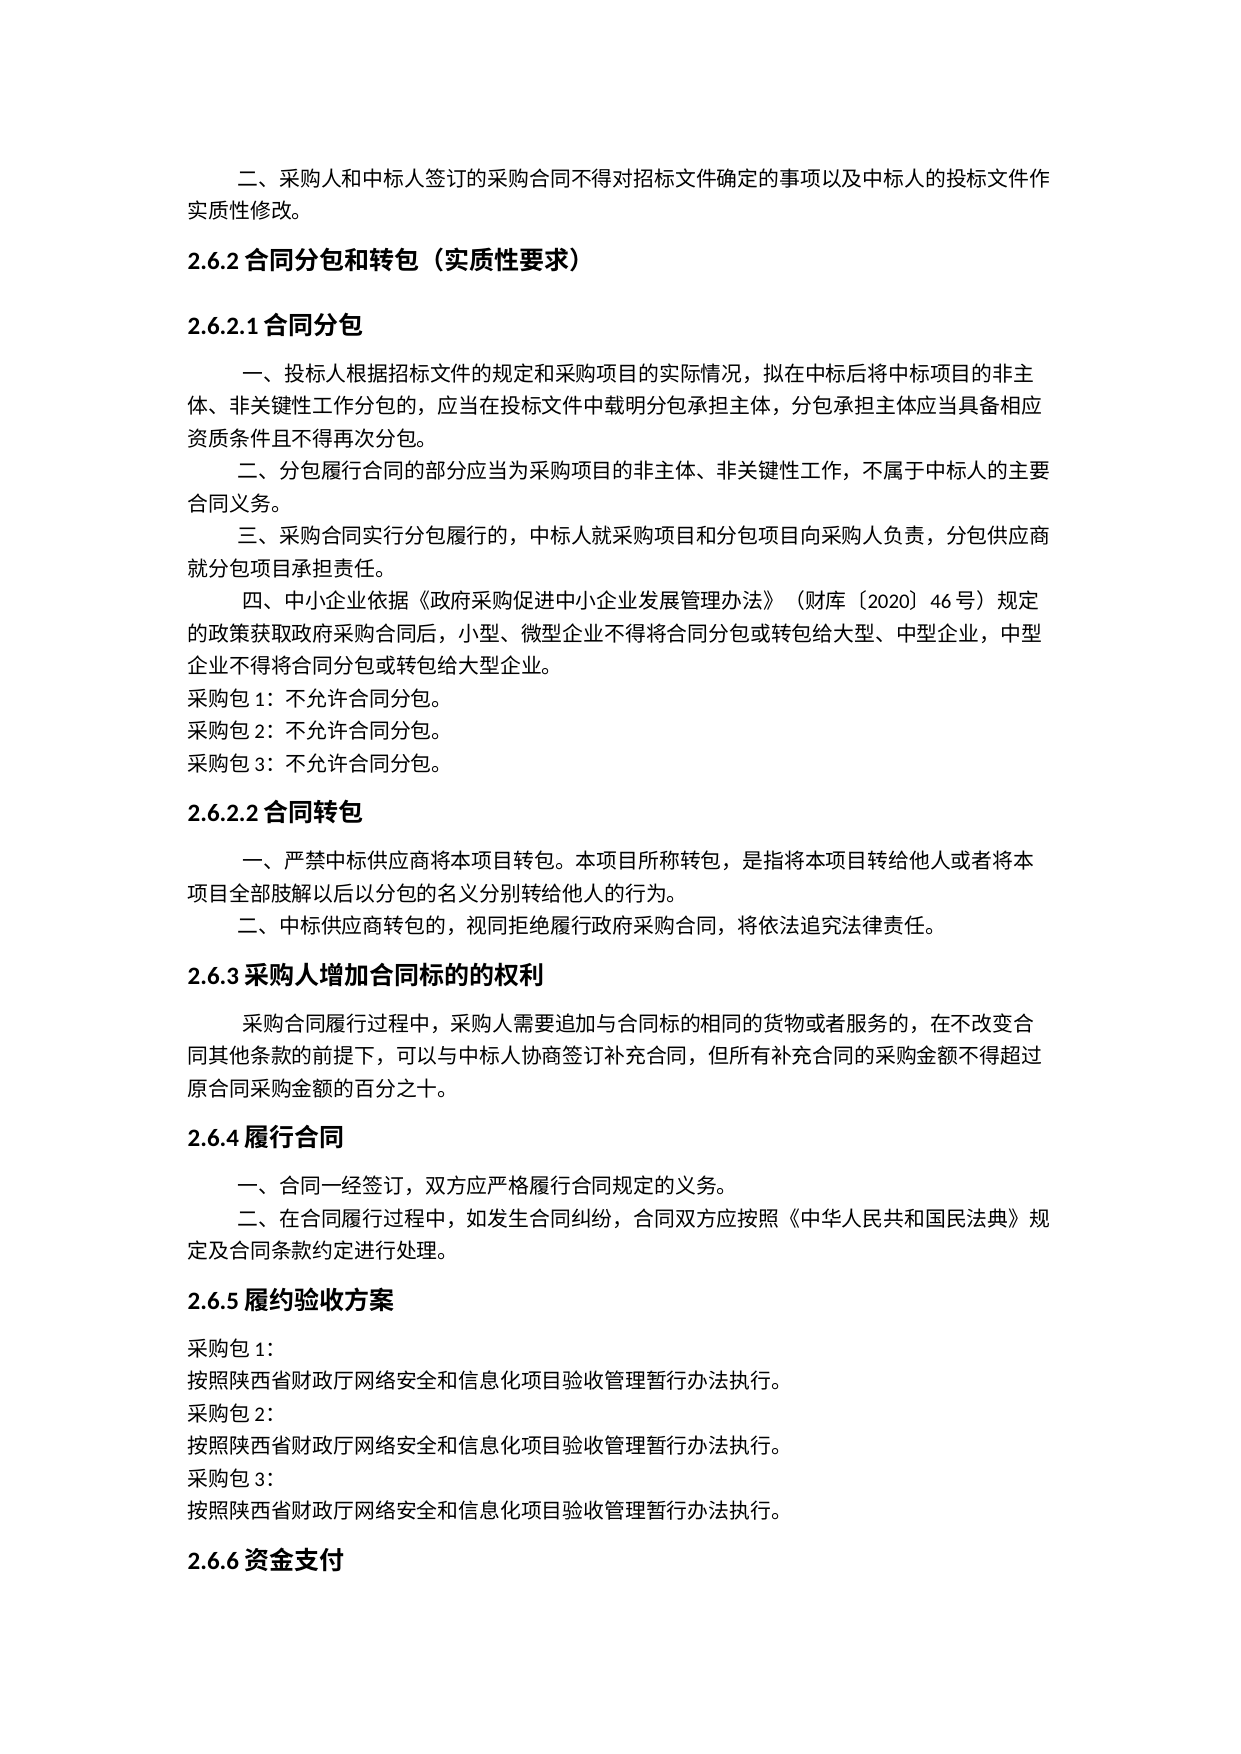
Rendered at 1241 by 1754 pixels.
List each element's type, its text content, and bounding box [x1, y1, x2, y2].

text 二、分包履行合同的部分应当为采购项目的非主体、非关键性工作，不属于中标人的主要合同义务。 [187, 454, 1053, 519]
text 一、合同一经签订，双方应严格履行合同规定的义务。 [187, 1169, 1053, 1202]
text 2.6.2.2合同转包 [187, 779, 1053, 844]
text 四、中小企业依据《政府采购促进中小企业发展管理办法》（财库〔2020〕46号）规定的政策获取政府采购合同后，小型、微型企业不得将合同分包或转包给大型、中型企业，中型企业不得将合同分包或转包给大型企业。 [187, 584, 1053, 682]
text 2.6.6资金支付 [187, 1527, 1053, 1592]
text 采购包1： [187, 1332, 1053, 1364]
text 采购包2：不允许合同分包。 [187, 714, 1053, 747]
text 二、在合同履行过程中，如发生合同纠纷，合同双方应按照《中华人民共和国民法典》规定及合同条款约定进行处理。 [187, 1202, 1053, 1267]
text 三、采购合同实行分包履行的，中标人就采购项目和分包项目向采购人负责，分包供应商就分包项目承担责任。 [187, 519, 1053, 584]
text 采购包3：不允许合同分包。 [187, 747, 1053, 779]
text 2.6.2.1合同分包 [187, 292, 1053, 357]
text 按照陕西省财政厅网络安全和信息化项目验收管理暂行办法执行。 [187, 1364, 1053, 1397]
text 采购包2： [187, 1397, 1053, 1429]
text 一、严禁中标供应商将本项目转包。本项目所称转包，是指将本项目转给他人或者将本项目全部肢解以后以分包的名义分别转给他人的行为。 [187, 844, 1053, 909]
text 2.6.4履行合同 [187, 1104, 1053, 1169]
text 采购包3： [187, 1462, 1053, 1494]
text 采购包1：不允许合同分包。 [187, 682, 1053, 714]
text 按照陕西省财政厅网络安全和信息化项目验收管理暂行办法执行。 [187, 1429, 1053, 1462]
text 二、采购人和中标人签订的采购合同不得对招标文件确定的事项以及中标人的投标文件作实质性修改。 [187, 162, 1053, 227]
text 2.6.5履约验收方案 [187, 1267, 1053, 1332]
text 2.6.3采购人增加合同标的的权利 [187, 942, 1053, 1007]
text 二、中标供应商转包的，视同拒绝履行政府采购合同，将依法追究法律责任。 [187, 909, 1053, 942]
text 按照陕西省财政厅网络安全和信息化项目验收管理暂行办法执行。 [187, 1494, 1053, 1527]
text 采购合同履行过程中，采购人需要追加与合同标的相同的货物或者服务的，在不改变合同其他条款的前提下，可以与中标人协商签订补充合同，但所有补充合同的采购金额不得超过原合同采购金额的百分之十。 [187, 1007, 1053, 1104]
text 2.6.2合同分包和转包（实质性要求） [187, 227, 1053, 292]
text 一、投标人根据招标文件的规定和采购项目的实际情况，拟在中标后将中标项目的非主体、非关键性工作分包的，应当在投标文件中载明分包承担主体，分包承担主体应当具备相应资质条件且不得再次分包。 [187, 357, 1053, 454]
